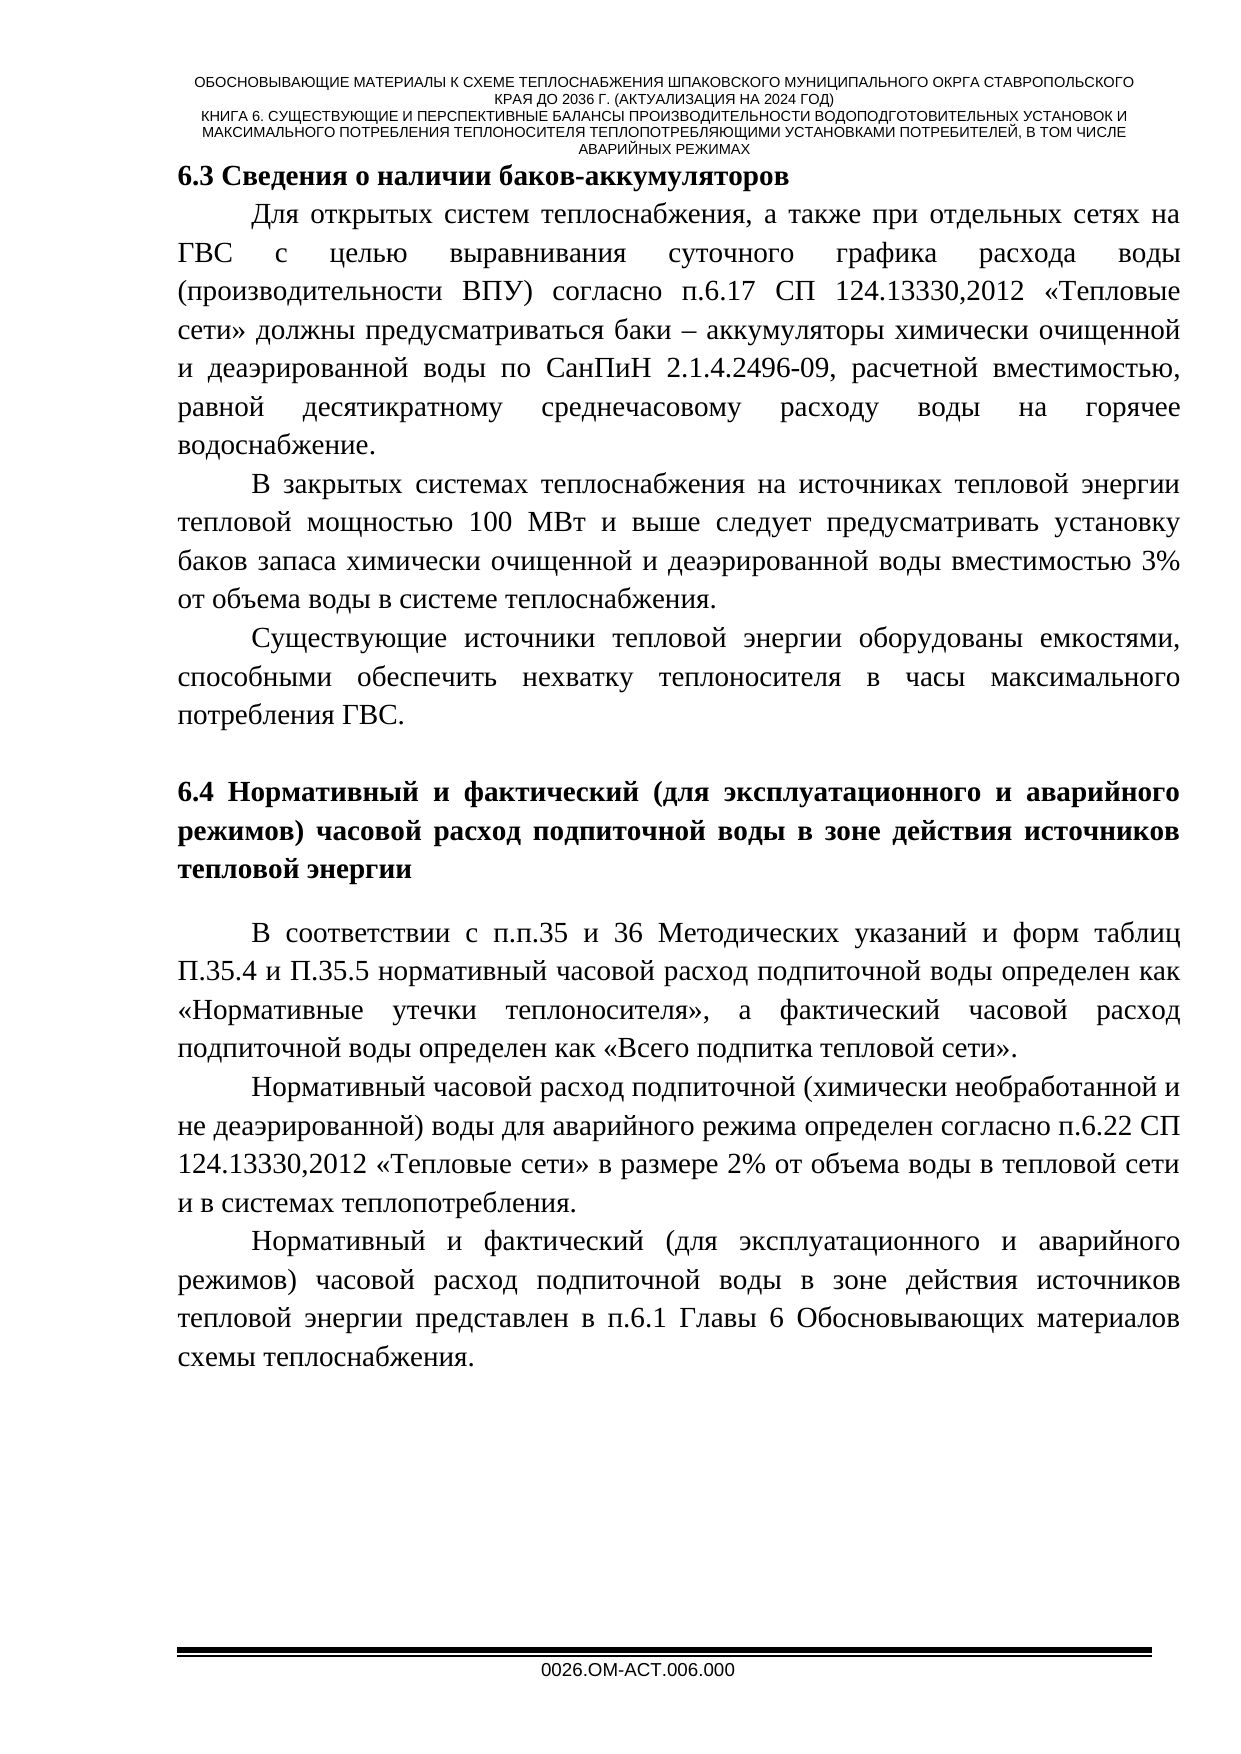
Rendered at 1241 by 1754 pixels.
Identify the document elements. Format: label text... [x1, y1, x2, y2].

text Нормативный часовой расход подпиточной (химически необработанной и не деаэрированной) воды для аварийного режима определен согласно п.6.22 СП 124.13330,2012 «Тепловые сети» в размере 2% от объема воды в тепловой сети и в системах теплопотребления. [177, 1069, 1181, 1218]
text Для открытых систем теплоснабжения, а также при отдельных сетях на ГВС с целью выравнивания суточного графика расхода воды (производительности ВПУ) согласно п.6.17 СП 124.13330,2012 «Тепловые сети» должны предусматриваться баки – аккумуляторы химически очищенной и деаэрированной воды по СанПиН 2.1.4.2496-09, расчетной вместимостью, равной десятикратному среднечасовому расходу воды на горячее водоснабжение. [177, 196, 1181, 461]
text 6.3 Сведения о наличии баков-аккумуляторов [177, 158, 1181, 191]
text В соответствии с п.п.35 и 36 Методических указаний и форм таблиц П.35.4 и П.35.5 нормативный часовой расход подпиточной воды определен как «Нормативные утечки теплоносителя», а фактический часовой расход подпиточной воды определен как «Всего подпитка тепловой сети». [177, 915, 1181, 1064]
text Нормативный и фактический (для эксплуатационного и аварийного режимов) часовой расход подпиточной воды в зоне действия источников тепловой энергии представлен в п.6.1 Главы 6 Обосновывающих материалов схемы теплоснабжения. [177, 1223, 1181, 1372]
text 6.4 Нормативный и фактический (для эксплуатационного и аварийного режимов) часовой расход подпиточной воды в зоне действия источников тепловой энергии [177, 774, 1181, 885]
text В закрытых системах теплоснабжения на источниках тепловой энергии тепловой мощностью 100 МВт и выше следует предусматривать установку баков запаса химически очищенной и деаэрированной воды вместимостью 3% от объема воды в системе теплоснабжения. [177, 466, 1181, 615]
text Существующие источники тепловой энергии оборудованы емкостями, способными обеспечить нехватку теплоносителя в часы максимального потребления ГВС. [177, 620, 1181, 731]
